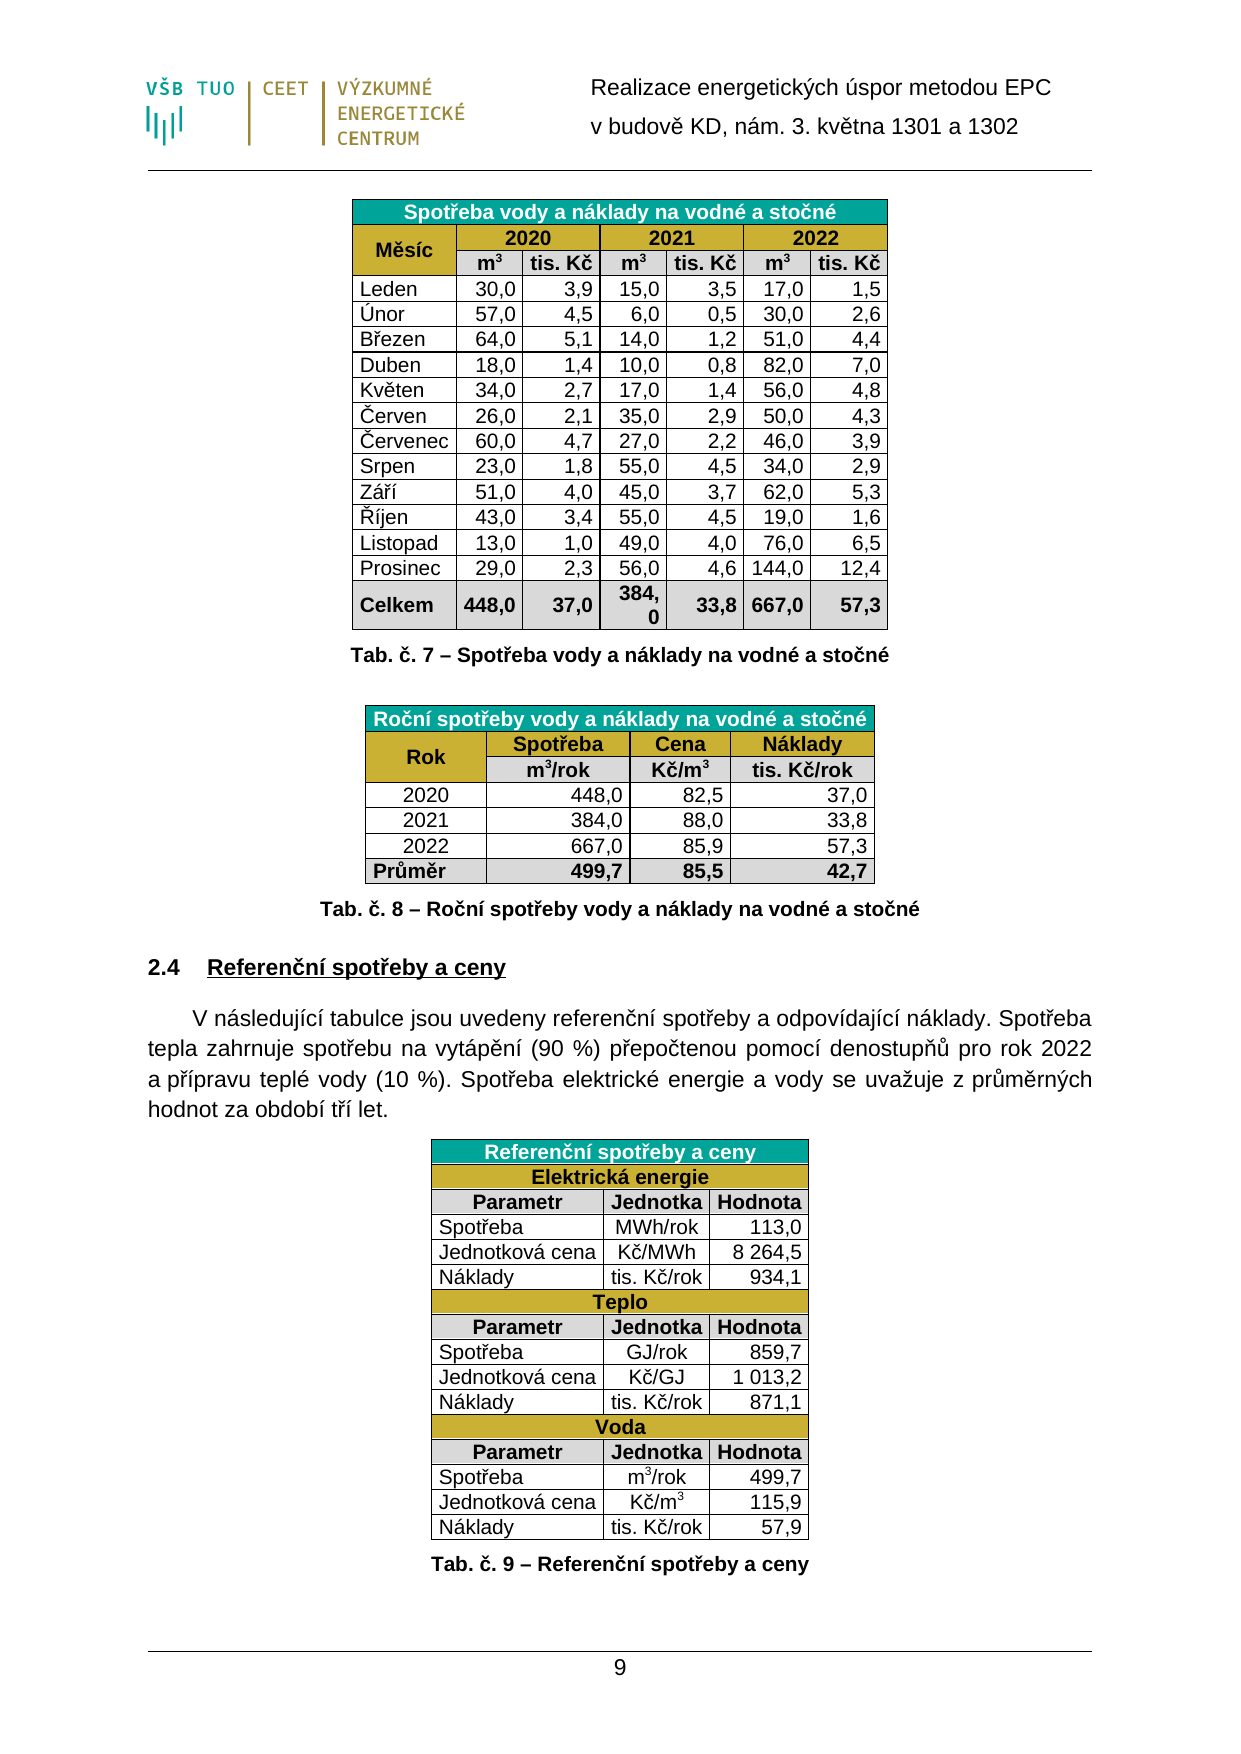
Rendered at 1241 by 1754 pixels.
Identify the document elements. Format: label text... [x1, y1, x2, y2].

table_cell 4,5 [667, 505, 743, 529]
table_cell Spotřeba [487, 732, 629, 756]
table_cell 27,0 [601, 429, 666, 453]
table_cell 4,5 [667, 454, 743, 478]
table_cell 1,4 [667, 378, 743, 402]
table_cell Říjen [353, 505, 456, 529]
table_header Roční spotřeby vody a náklady na vodné a stočné [366, 706, 874, 731]
table_cell 85,5 [631, 859, 730, 883]
table_cell 62,0 [744, 480, 810, 504]
table_cell Srpen [353, 454, 456, 478]
table_cell m3 [601, 251, 666, 275]
table_cell Spotřeba [432, 1215, 603, 1238]
table_cell 0,5 [667, 302, 743, 326]
table_cell Parametr [432, 1190, 603, 1213]
table_cell 6,5 [811, 530, 887, 555]
table_cell Voda [432, 1415, 808, 1438]
table_cell tis. Kč [523, 251, 599, 275]
table_cell 8 264,5 [710, 1240, 808, 1263]
table_cell 4,0 [523, 480, 599, 504]
table_cell Kč/m3 [631, 757, 730, 782]
table_cell 64,0 [457, 327, 522, 351]
table_cell 1,0 [523, 530, 599, 555]
table_cell 37,0 [523, 581, 599, 629]
table_cell tis. Kč/rok [604, 1265, 709, 1288]
table_cell 60,0 [457, 429, 522, 453]
table_cell 29,0 [457, 556, 522, 580]
table_cell 57,3 [731, 834, 874, 858]
table_cell 1,2 [667, 327, 743, 351]
text V následující tabulce jsou uvedeny referenční spotřeby a odpovídající náklady. Spotřeba tepla zahrnuje spotřebu na vytápění (90 %) přepočtenou pomocí denostupňů pro rok 2022 a přípravu teplé vody (10 %). Spotřeba elektrické energie a vody se uvažuje z průměrných hodnot za období tří let. [148, 1005, 1092, 1122]
table_cell 1,6 [811, 505, 887, 529]
table_cell m3/rok [487, 757, 629, 782]
table_cell 17,0 [744, 276, 810, 301]
table_cell 42,7 [731, 859, 874, 883]
table_cell Listopad [353, 530, 456, 555]
table_cell 19,0 [744, 505, 810, 529]
table_cell 56,0 [744, 378, 810, 402]
table_cell MWh/rok [604, 1215, 709, 1238]
table_cell 45,0 [601, 480, 666, 504]
table_header Referenční spotřeby a ceny [432, 1140, 808, 1163]
table_cell 448,0 [487, 783, 629, 807]
table_cell 934,1 [710, 1265, 808, 1288]
table_cell 34,0 [457, 378, 522, 402]
table_cell 30,0 [457, 276, 522, 301]
table_cell Hodnota [710, 1440, 808, 1463]
table_cell 1 013,2 [710, 1365, 808, 1388]
table_cell Parametr [432, 1440, 603, 1463]
table_cell 4,5 [523, 302, 599, 326]
table_cell tis. Kč/rok [604, 1390, 709, 1413]
table_cell 5,3 [811, 480, 887, 504]
table_cell 2021 [366, 808, 486, 832]
table_cell Duben [353, 353, 456, 377]
table_cell 2,9 [667, 403, 743, 428]
table_cell 49,0 [601, 530, 666, 555]
table_cell Kč/m3 [604, 1490, 709, 1513]
table_cell 3,5 [667, 276, 743, 301]
table_cell 2022 [366, 834, 486, 858]
text Referenční spotřeby a ceny [148, 954, 1092, 980]
table_cell tis. Kč/rok [731, 757, 874, 782]
table_cell 4,0 [667, 530, 743, 555]
table_cell Jednotka [604, 1190, 709, 1213]
table_cell Jednotka [604, 1315, 709, 1338]
table_cell 56,0 [601, 556, 666, 580]
table_cell Kč/GJ [604, 1365, 709, 1388]
table_cell tis. Kč [667, 251, 743, 275]
table_cell 871,1 [710, 1390, 808, 1413]
table_cell 2,9 [811, 454, 887, 478]
table_cell Cena [631, 732, 730, 756]
table_cell 499,7 [487, 859, 629, 883]
table_cell Spotřeba [432, 1465, 603, 1488]
table_cell 13,0 [457, 530, 522, 555]
table_cell 1,8 [523, 454, 599, 478]
table_cell 2,6 [811, 302, 887, 326]
text Tab. č. 7 – Spotřeba vody a náklady na vodné a stočné [148, 643, 1092, 667]
table_cell 85,9 [631, 834, 730, 858]
table_cell m3 [744, 251, 810, 275]
table_cell 5,1 [523, 327, 599, 351]
table_cell 2020 [457, 225, 599, 250]
table_cell Květen [353, 378, 456, 402]
table_cell 2,1 [523, 403, 599, 428]
table_cell Elektrická energie [432, 1165, 808, 1188]
table_cell Jednotková cena [432, 1365, 603, 1388]
table_cell 57,3 [811, 581, 887, 629]
table_cell Spotřeba [432, 1340, 603, 1363]
table_cell m3 [457, 251, 522, 275]
table_cell Parametr [432, 1315, 603, 1338]
picture [128, 73, 489, 163]
table_cell Kč/MWh [604, 1240, 709, 1263]
table_cell 3,4 [523, 505, 599, 529]
table_cell Náklady [432, 1390, 603, 1413]
table_cell Prosinec [353, 556, 456, 580]
table_cell Hodnota [710, 1315, 808, 1338]
table_cell 2022 [744, 225, 887, 250]
table_cell 4,8 [811, 378, 887, 402]
table_cell 35,0 [601, 403, 666, 428]
table_cell 6,0 [601, 302, 666, 326]
table_cell 57,9 [710, 1515, 808, 1538]
table_cell 12,4 [811, 556, 887, 580]
table_cell 2,3 [523, 556, 599, 580]
table_cell 3,9 [811, 429, 887, 453]
table_header Spotřeba vody a náklady na vodné a stočné [353, 200, 887, 224]
table_cell 4,4 [811, 327, 887, 351]
table_cell 17,0 [601, 378, 666, 402]
table_cell tis. Kč [811, 251, 887, 275]
table_cell 33,8 [731, 808, 874, 832]
table_cell 448,0 [457, 581, 522, 629]
table_cell 115,9 [710, 1490, 808, 1513]
table_cell 384,0 [487, 808, 629, 832]
table_cell Červen [353, 403, 456, 428]
table_cell Měsíc [353, 225, 456, 275]
table_cell 2020 [366, 783, 486, 807]
table_cell 10,0 [601, 353, 666, 377]
table_cell Náklady [731, 732, 874, 756]
table_cell 34,0 [744, 454, 810, 478]
table_cell 15,0 [601, 276, 666, 301]
table_cell 4,7 [523, 429, 599, 453]
table_cell 667,0 [744, 581, 810, 629]
table_cell Jednotka [604, 1440, 709, 1463]
table_cell 46,0 [744, 429, 810, 453]
table_cell 3,9 [523, 276, 599, 301]
table_cell 18,0 [457, 353, 522, 377]
table_cell Teplo [432, 1290, 808, 1313]
table_cell 7,0 [811, 353, 887, 377]
table_cell 859,7 [710, 1340, 808, 1363]
table_cell 50,0 [744, 403, 810, 428]
table_cell 76,0 [744, 530, 810, 555]
table_cell 33,8 [667, 581, 743, 629]
table_cell 23,0 [457, 454, 522, 478]
table_cell GJ/rok [604, 1340, 709, 1363]
table_cell 30,0 [744, 302, 810, 326]
table_cell 4,6 [667, 556, 743, 580]
table_cell 2,2 [667, 429, 743, 453]
table_cell Leden [353, 276, 456, 301]
table_cell 14,0 [601, 327, 666, 351]
table_cell 55,0 [601, 454, 666, 478]
table_cell tis. Kč/rok [604, 1515, 709, 1538]
table_cell 51,0 [744, 327, 810, 351]
table_cell Náklady [432, 1265, 603, 1288]
table_cell Rok [366, 732, 486, 782]
table_cell 499,7 [710, 1465, 808, 1488]
table_cell m3/rok [604, 1465, 709, 1488]
table_cell 37,0 [731, 783, 874, 807]
table_cell 384,0 [601, 581, 666, 629]
table_cell 57,0 [457, 302, 522, 326]
table_cell 4,3 [811, 403, 887, 428]
table_cell 0,8 [667, 353, 743, 377]
table_cell Průměr [366, 859, 486, 883]
table_cell Únor [353, 302, 456, 326]
table_cell 2021 [601, 225, 743, 250]
table_cell 55,0 [601, 505, 666, 529]
table_cell Hodnota [710, 1190, 808, 1213]
table_cell Jednotková cena [432, 1490, 603, 1513]
table_cell 3,7 [667, 480, 743, 504]
table_cell 82,5 [631, 783, 730, 807]
table_cell 1,4 [523, 353, 599, 377]
table_cell 113,0 [710, 1215, 808, 1238]
table_cell 43,0 [457, 505, 522, 529]
table_cell Červenec [353, 429, 456, 453]
table_cell 51,0 [457, 480, 522, 504]
table_cell Celkem [353, 581, 456, 629]
table_cell Březen [353, 327, 456, 351]
table_cell 88,0 [631, 808, 730, 832]
table_cell 2,7 [523, 378, 599, 402]
table_cell 82,0 [744, 353, 810, 377]
table_cell 26,0 [457, 403, 522, 428]
table_cell 667,0 [487, 834, 629, 858]
table_cell 1,5 [811, 276, 887, 301]
table_cell Náklady [432, 1515, 603, 1538]
table_cell Září [353, 480, 456, 504]
table_cell 144,0 [744, 556, 810, 580]
table_cell Jednotková cena [432, 1240, 603, 1263]
